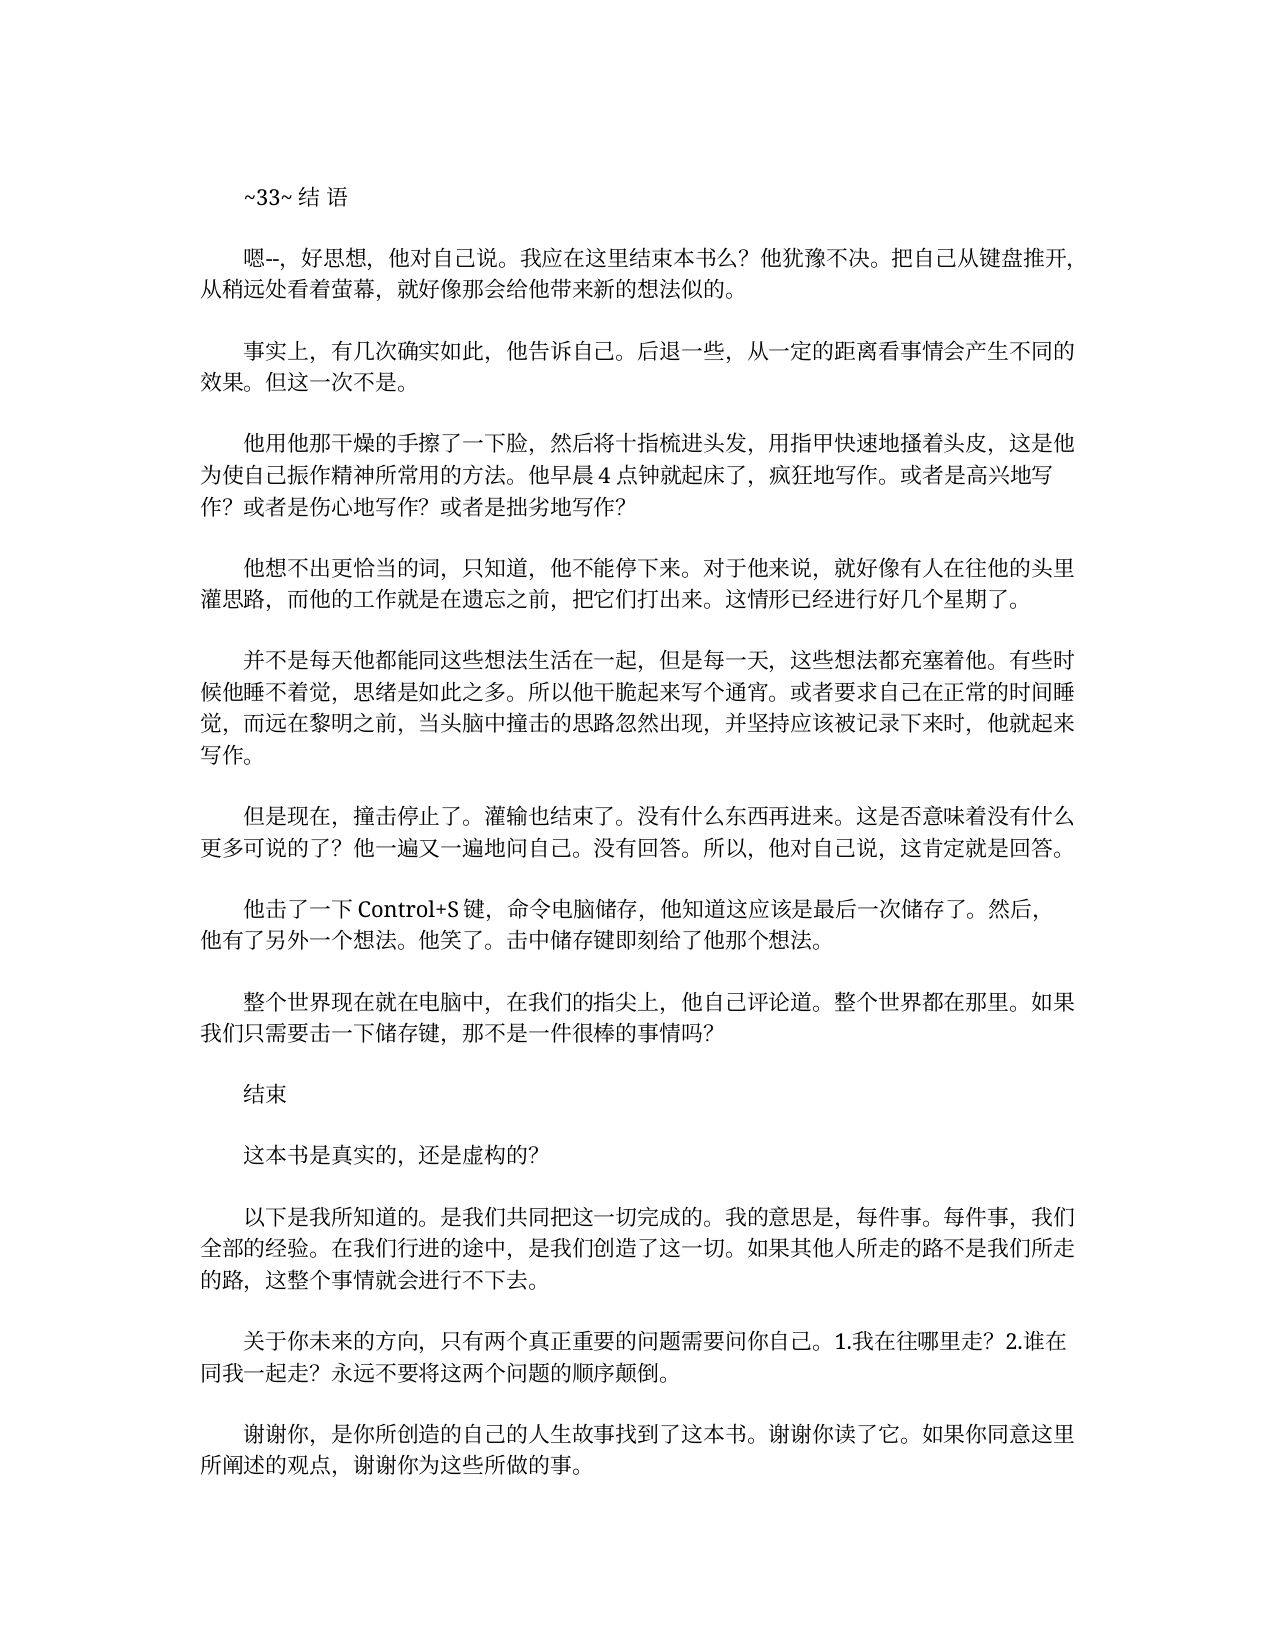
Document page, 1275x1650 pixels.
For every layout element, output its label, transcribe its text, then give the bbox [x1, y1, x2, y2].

text 结束 [200, 1077, 1075, 1109]
text ~33~ 结 语 [200, 180, 1075, 211]
text 这本书是真实的，还是虚构的？ [200, 1139, 1075, 1170]
text 以下是我所知道的。是我们共同把这一切完成的。我的意思是，每件事。每件事，我们全部的经验。在我们行进的途中，是我们创造了这一切。如果其他人所走的路不是我们所走的路，这整个事情就会进行不下去。 [200, 1200, 1075, 1294]
text 嗯--，好思想，他对自己说。我应在这里结束本书么？他犹豫不决。把自己从键盘推开，从稍远处看着萤幕，就好像那会给他带来新的想法似的。 [200, 241, 1075, 304]
text 他想不出更恰当的词，只知道，他不能停下来。对于他来说，就好像有人在往他的头里灌思路，而他的工作就是在遗忘之前，把它们打出来。这情形已经进行好几个星期了。 [200, 551, 1075, 614]
text 事实上，有几次确实如此，他告诉自己。后退一些，从一定的距离看事情会产生不同的效果。但这一次不是。 [200, 334, 1075, 397]
text 他击了一下Control+S键，命令电脑储存，他知道这应该是最后一次储存了。然后，他有了另外一个想法。他笑了。击中储存键即刻给了他那个想法。 [200, 892, 1075, 955]
text 关于你未来的方向，只有两个真正重要的问题需要问你自己。1.我在往哪里走？2.谁在同我一起走？永远不要将这两个问题的顺序颠倒。 [200, 1324, 1075, 1387]
text 他用他那干燥的手擦了一下脸，然后将十指梳进头发，用指甲快速地搔着头皮，这是他为使自己振作精神所常用的方法。他早晨4 点钟就起床了，疯狂地写作。或者是高兴地写作？或者是伤心地写作？或者是拙劣地写作？ [200, 427, 1075, 521]
text 但是现在，撞击停止了。灌输也结束了。没有什么东西再进来。这是否意味着没有什么更多可说的了？他一遍又一遍地问自己。没有回答。所以，他对自己说，这肯定就是回答。 [200, 799, 1075, 862]
text 谢谢你，是你所创造的自己的人生故事找到了这本书。谢谢你读了它。如果你同意这里所阐述的观点，谢谢你为这些所做的事。 [200, 1417, 1075, 1480]
text 并不是每天他都能同这些想法生活在一起，但是每一天，这些想法都充塞着他。有些时候他睡不着觉，思绪是如此之多。所以他干脆起来写个通宵。或者要求自己在正常的时间睡觉，而远在黎明之前，当头脑中撞击的思路忽然出现，并坚持应该被记录下来时，他就起来写作。 [200, 644, 1075, 769]
text 整个世界现在就在电脑中，在我们的指尖上，他自己评论道。整个世界都在那里。如果我们只需要击一下储存键，那不是一件很棒的事情吗？ [200, 985, 1075, 1048]
